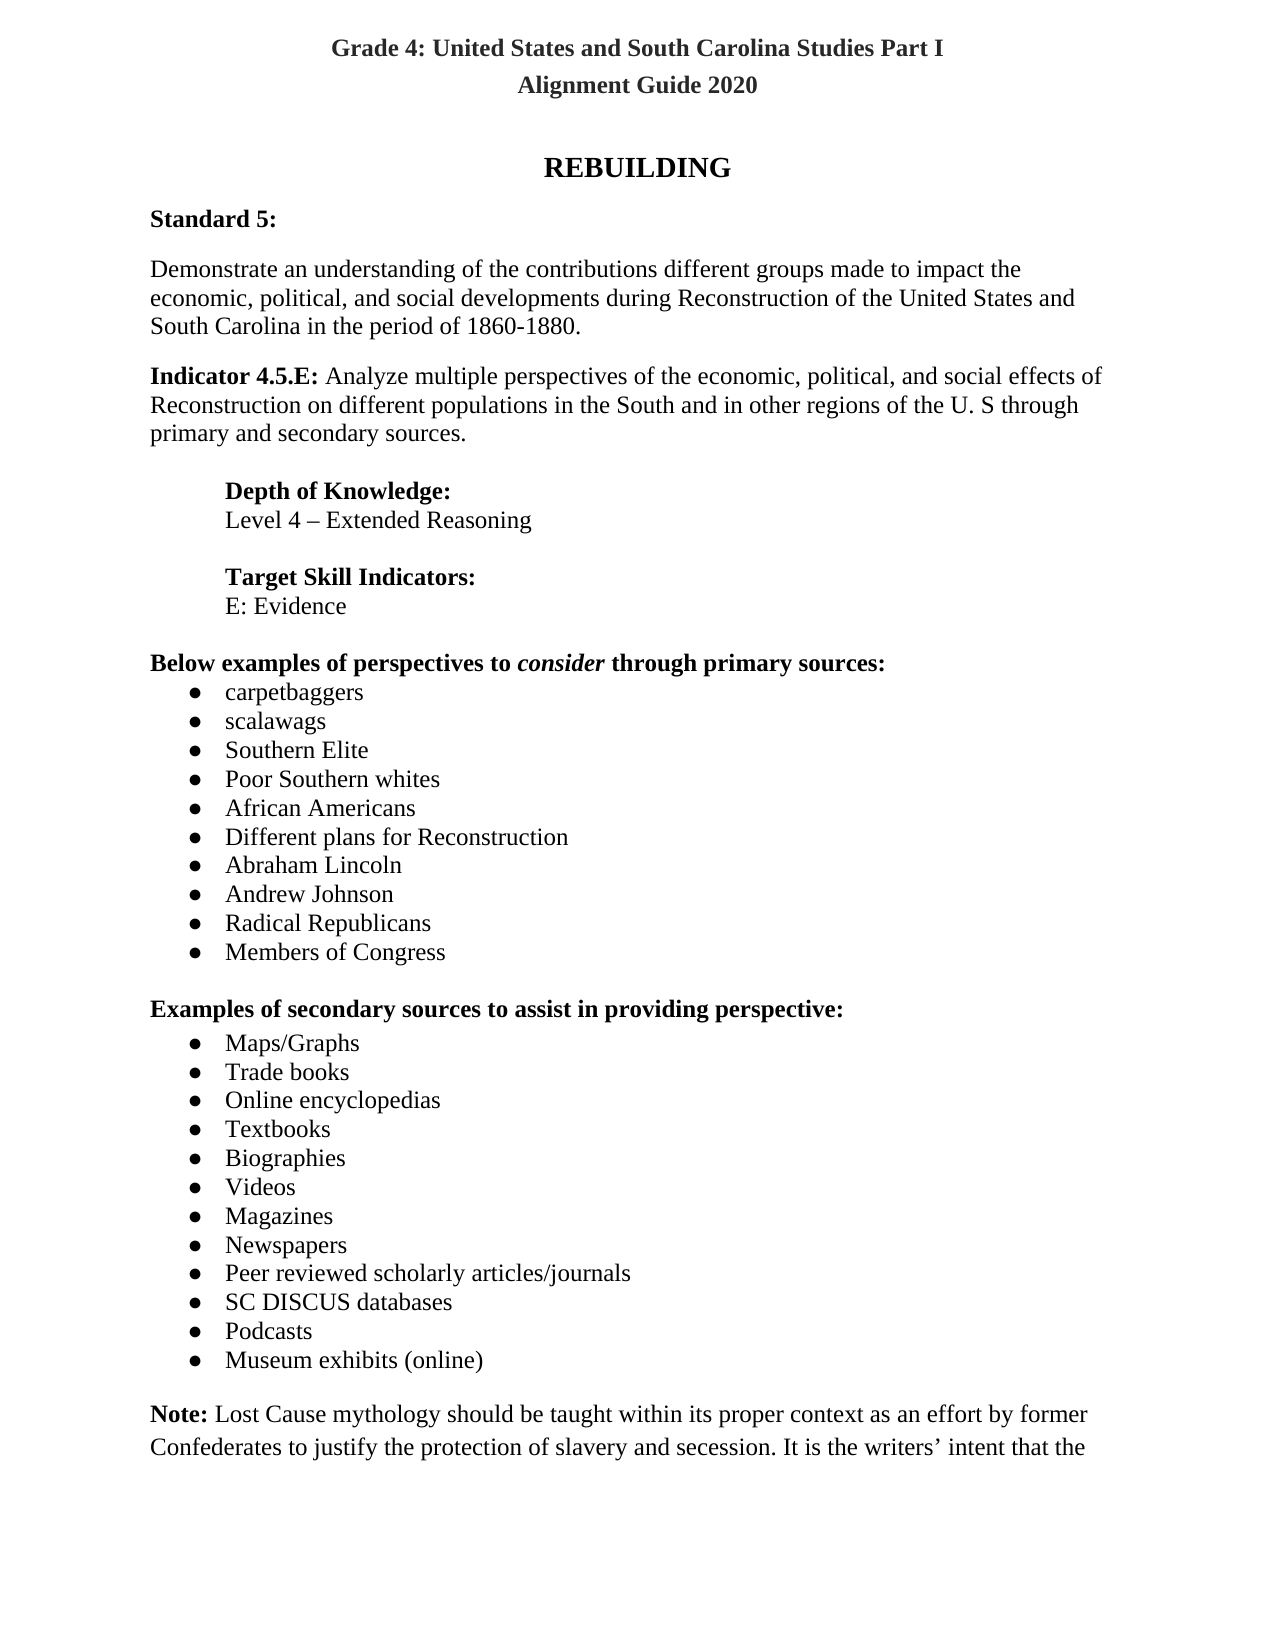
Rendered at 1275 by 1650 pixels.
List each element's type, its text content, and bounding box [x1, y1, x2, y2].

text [150, 1399, 1125, 1461]
list Magazines [187, 1201, 1125, 1229]
list scalawags [187, 706, 1125, 735]
text Below examples of perspectives to consider through primary sources: [150, 648, 1125, 677]
text Depth of Knowledge: [150, 476, 1125, 505]
text E: Evidence [225, 591, 1125, 620]
list Abraham Lincoln [187, 850, 1125, 879]
list Southern Elite [187, 735, 1125, 764]
text Indicator 4.5.E: Analyze multiple perspectives of the economic, political, and social effects of Reconstruction on different populations in the South and in other regions of the U. S through primary and secondary sources. [150, 361, 1125, 447]
list Biographies [187, 1143, 1125, 1172]
text Level 4 – Extended Reasoning [225, 505, 1125, 533]
list Museum exhibits (online) [187, 1345, 1125, 1374]
subtitle Standard 5: [150, 204, 1125, 233]
list Members of Congress [187, 937, 1125, 966]
list Poor Southern whites [187, 764, 1125, 793]
list Trade books [187, 1056, 1125, 1085]
text REBUILDING [150, 150, 1125, 183]
list Maps/Graphs [187, 1028, 1125, 1056]
text Target Skill Indicators: [150, 562, 1125, 591]
list Online encyclopedias [187, 1085, 1125, 1114]
list carpetbaggers [187, 677, 1125, 706]
list Videos [187, 1172, 1125, 1201]
list Podcasts [187, 1316, 1125, 1345]
list Radical Republicans [187, 908, 1125, 937]
text Examples of secondary sources to assist in providing perspective: [150, 994, 1125, 1023]
list SC DISCUS databases [187, 1287, 1125, 1316]
list Andrew Johnson [187, 879, 1125, 908]
list African Americans [187, 793, 1125, 822]
list Different plans for Reconstruction [187, 822, 1125, 850]
list Newspapers [187, 1229, 1125, 1258]
list Textbooks [187, 1114, 1125, 1143]
list Peer reviewed scholarly articles/journals [187, 1258, 1125, 1287]
text Demonstrate an understanding of the contributions different groups made to impact the economic, political, and social developments during Reconstruction of the United States and South Carolina in the period of 1860-1880. [150, 254, 1125, 340]
